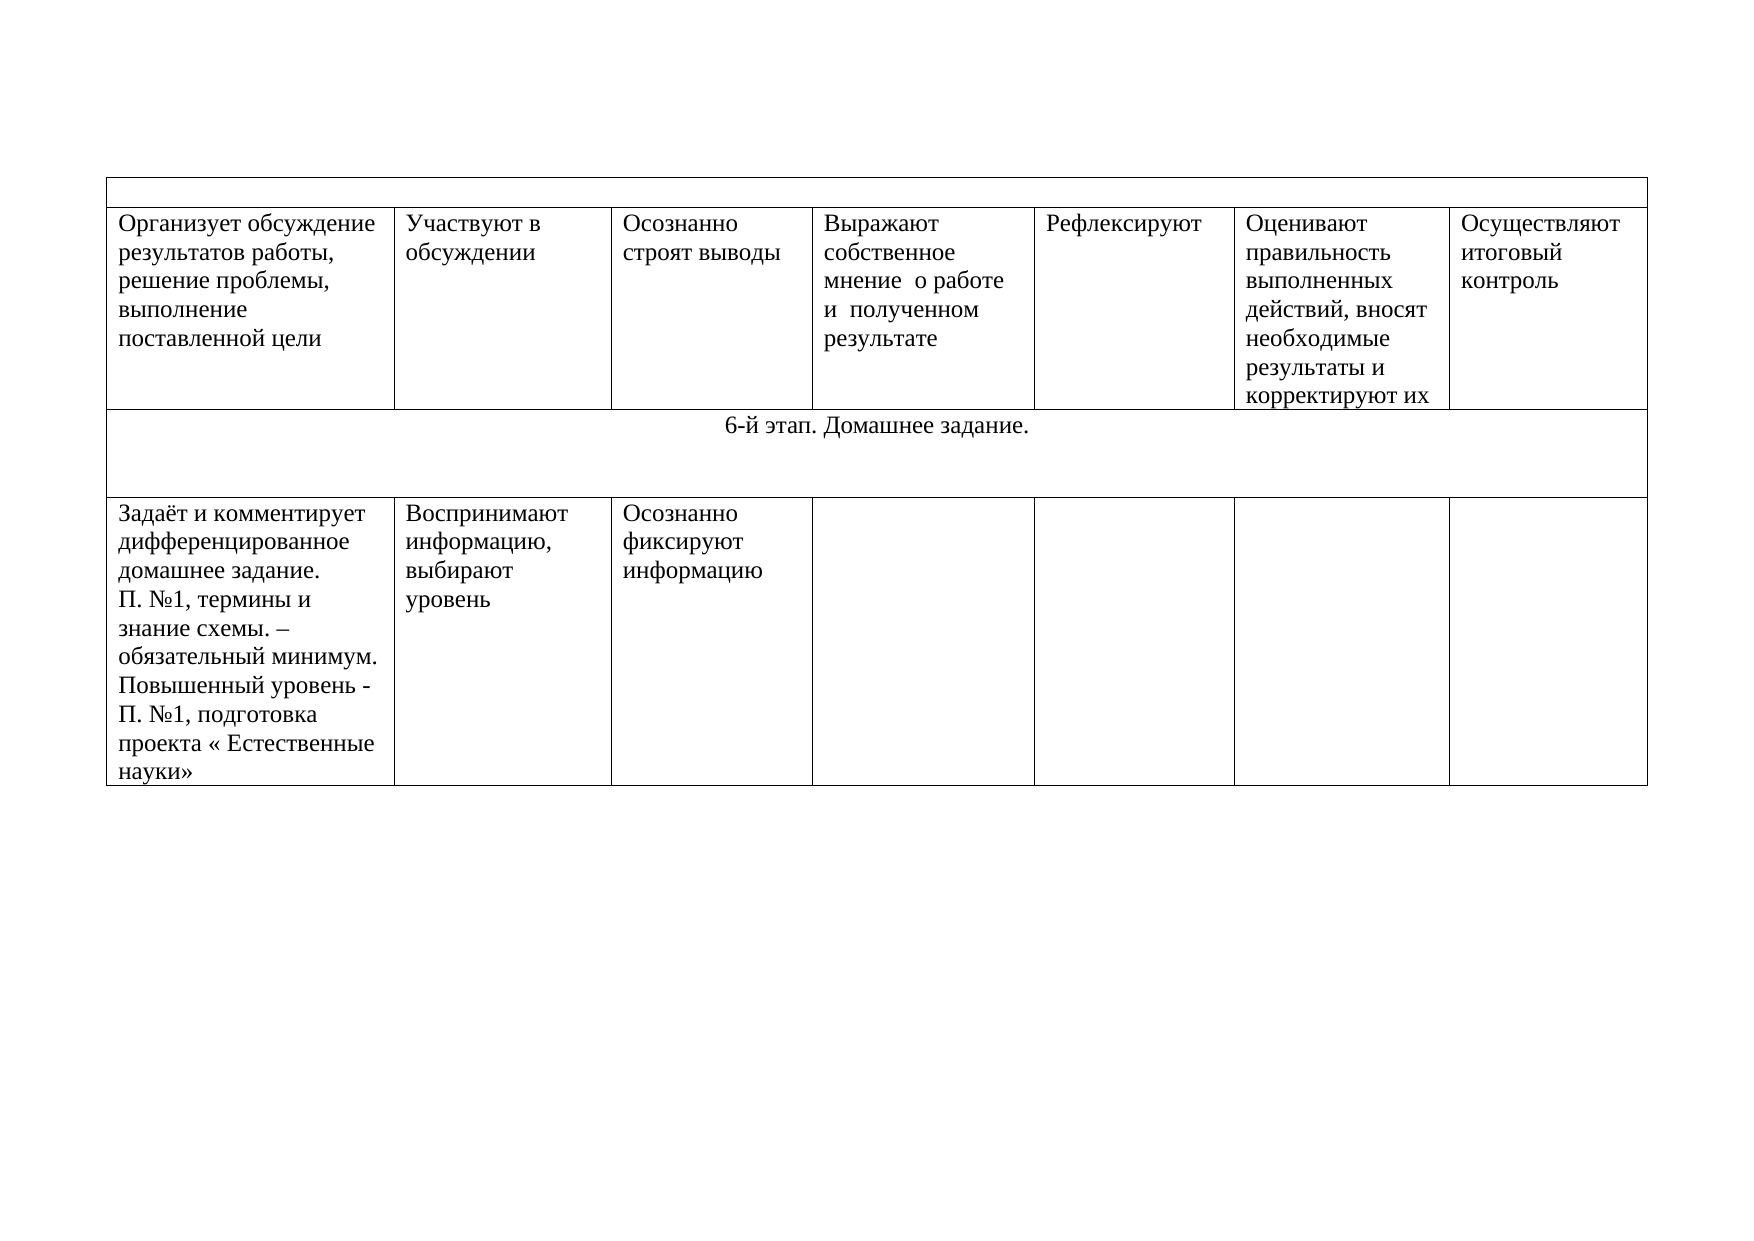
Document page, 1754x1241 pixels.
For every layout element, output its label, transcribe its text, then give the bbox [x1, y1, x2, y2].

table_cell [107, 178, 1647, 207]
table_cell Осуществляют итоговый контроль [1450, 208, 1647, 409]
table_cell [813, 498, 1034, 785]
table_cell Осознанно строят выводы [612, 208, 812, 409]
table_cell Участвуют в обсуждении [395, 208, 611, 409]
table_cell Задаёт и комментирует дифференцированное домашнее задание. П. №1, термины и знание схемы. – обязательный минимум. Повышенный уровень - П. №1, подготовка проекта « Естественные науки» [107, 498, 394, 785]
table_cell Рефлексируют [1035, 208, 1234, 409]
table_cell [1035, 498, 1234, 785]
table_cell Выражают собственное мнение о работе и полученном результате [813, 208, 1034, 409]
table_cell Оценивают правильность выполненных действий, вносят необходимые результаты и корректируют их [1235, 208, 1449, 409]
table_cell Организует обсуждение результатов работы, решение проблемы, выполнение поставленной цели [107, 208, 394, 409]
table_cell [1235, 498, 1449, 785]
table_cell Воспринимают информацию, выбирают уровень [395, 498, 611, 785]
table_cell 6-й этап. Домашнее задание. [107, 410, 1647, 497]
table_cell Осознанно фиксируют информацию [612, 498, 812, 785]
table_cell [1450, 498, 1647, 785]
